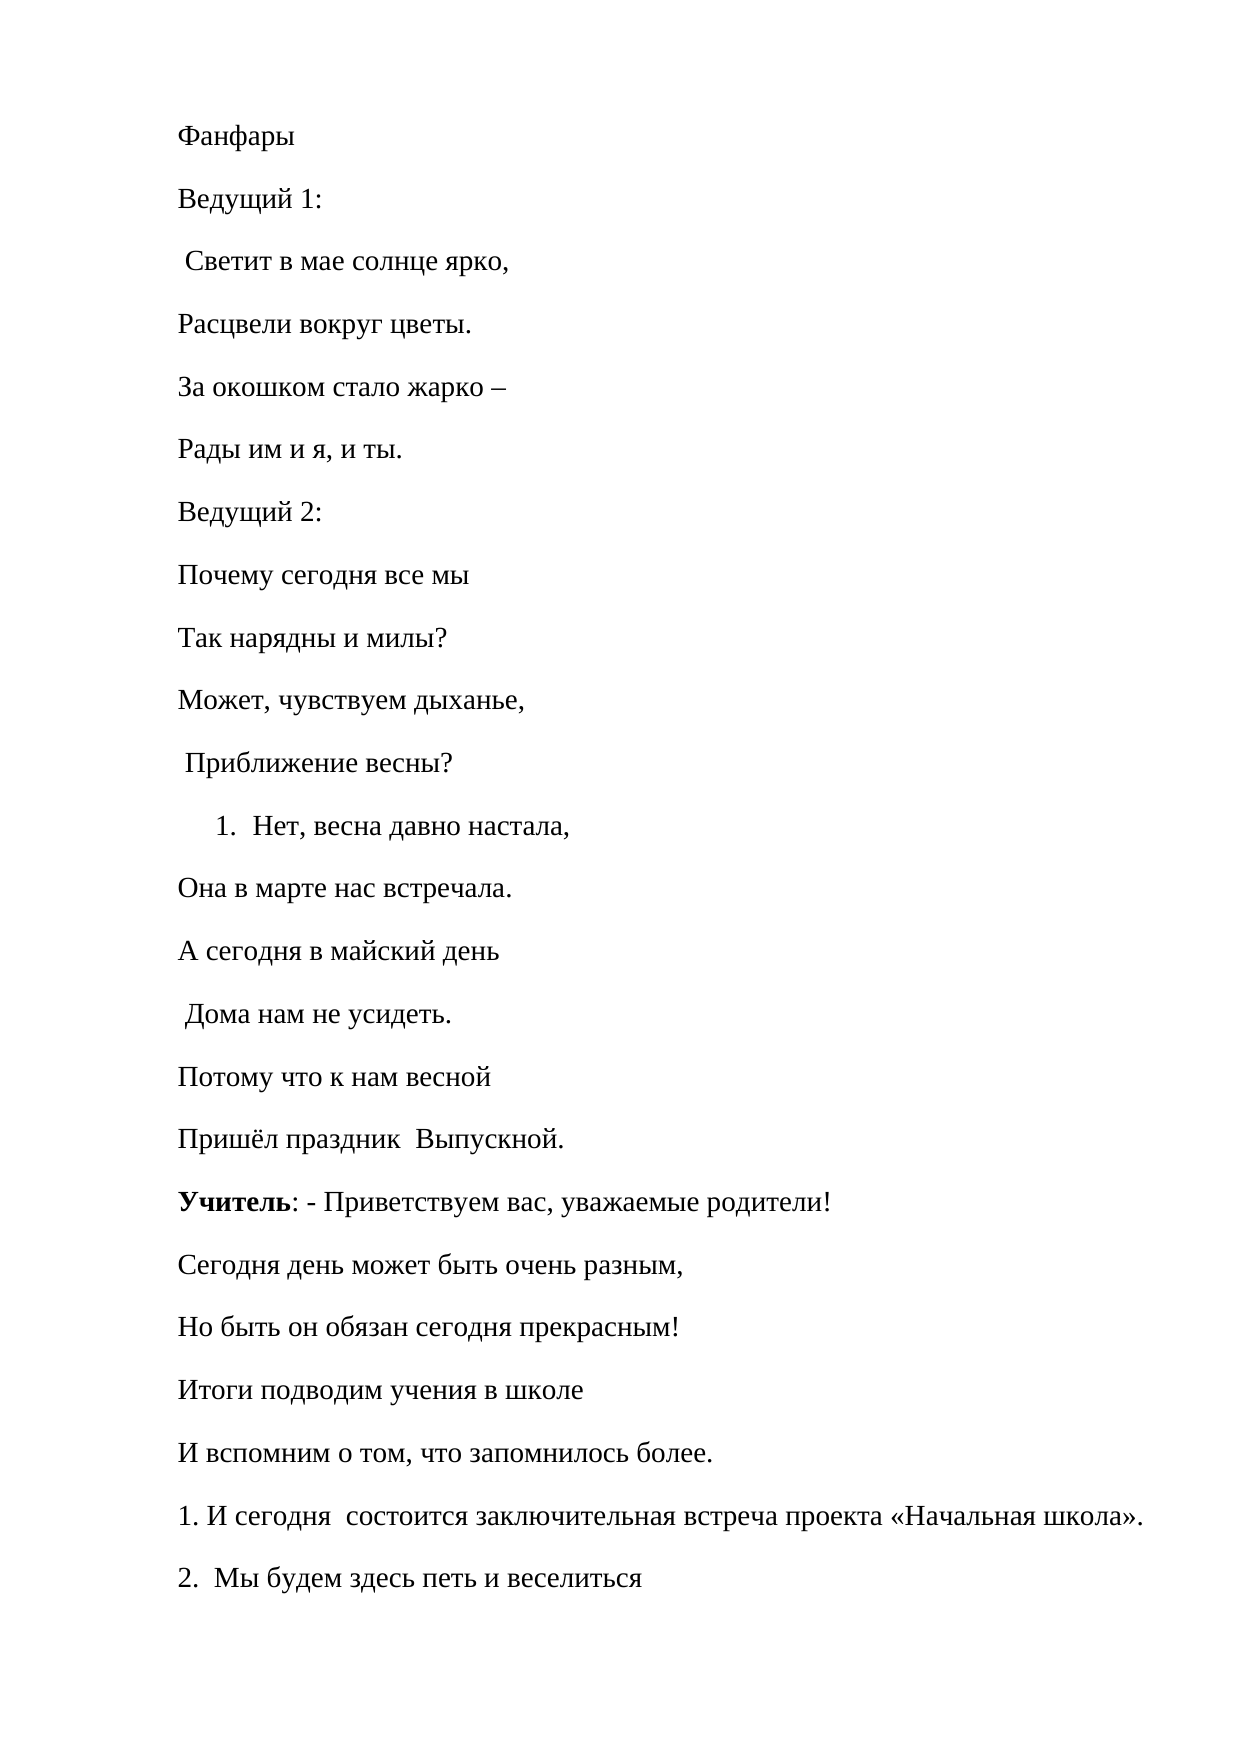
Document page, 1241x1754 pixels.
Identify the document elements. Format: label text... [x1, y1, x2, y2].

text Но быть он обязан сегодня прекрасным! [177, 1309, 1152, 1343]
text Так нарядны и милы? [177, 620, 1152, 653]
text Может, чувствуем дыханье, [177, 682, 1152, 716]
text Учитель: - Приветствуем вас, уважаемые родители! [177, 1184, 1152, 1218]
text А сегодня в майский день [177, 933, 1152, 967]
text Ведущий 2: [177, 494, 1152, 528]
text Потому что к нам весной [177, 1059, 1152, 1092]
text Пришёл праздник Выпускной. [177, 1121, 1152, 1155]
text 2. Мы будем здесь петь и веселиться [177, 1560, 1152, 1594]
text Фанфары [177, 118, 1152, 152]
text Итоги подводим учения в школе [177, 1372, 1152, 1406]
list Нет, весна давно настала, [215, 808, 1152, 841]
text Дома нам не усидеть. [177, 996, 1152, 1029]
text И вспомним о том, что запомнилось более. [177, 1435, 1152, 1468]
text Рады им и я, и ты. [177, 432, 1152, 465]
text Расцвели вокруг цветы. [177, 306, 1152, 340]
text Ведущий 1: [177, 181, 1152, 214]
text За окошком стало жарко – [177, 369, 1152, 402]
text Приближение весны? [177, 745, 1152, 779]
text Светит в мае солнце ярко, [177, 243, 1152, 277]
text Почему сегодня все мы [177, 557, 1152, 591]
text Сегодня день может быть очень разным, [177, 1247, 1152, 1280]
text 1. И сегодня состоится заключительная встреча проекта «Начальная школа». [177, 1498, 1152, 1531]
text Она в марте нас встречала. [177, 871, 1152, 904]
